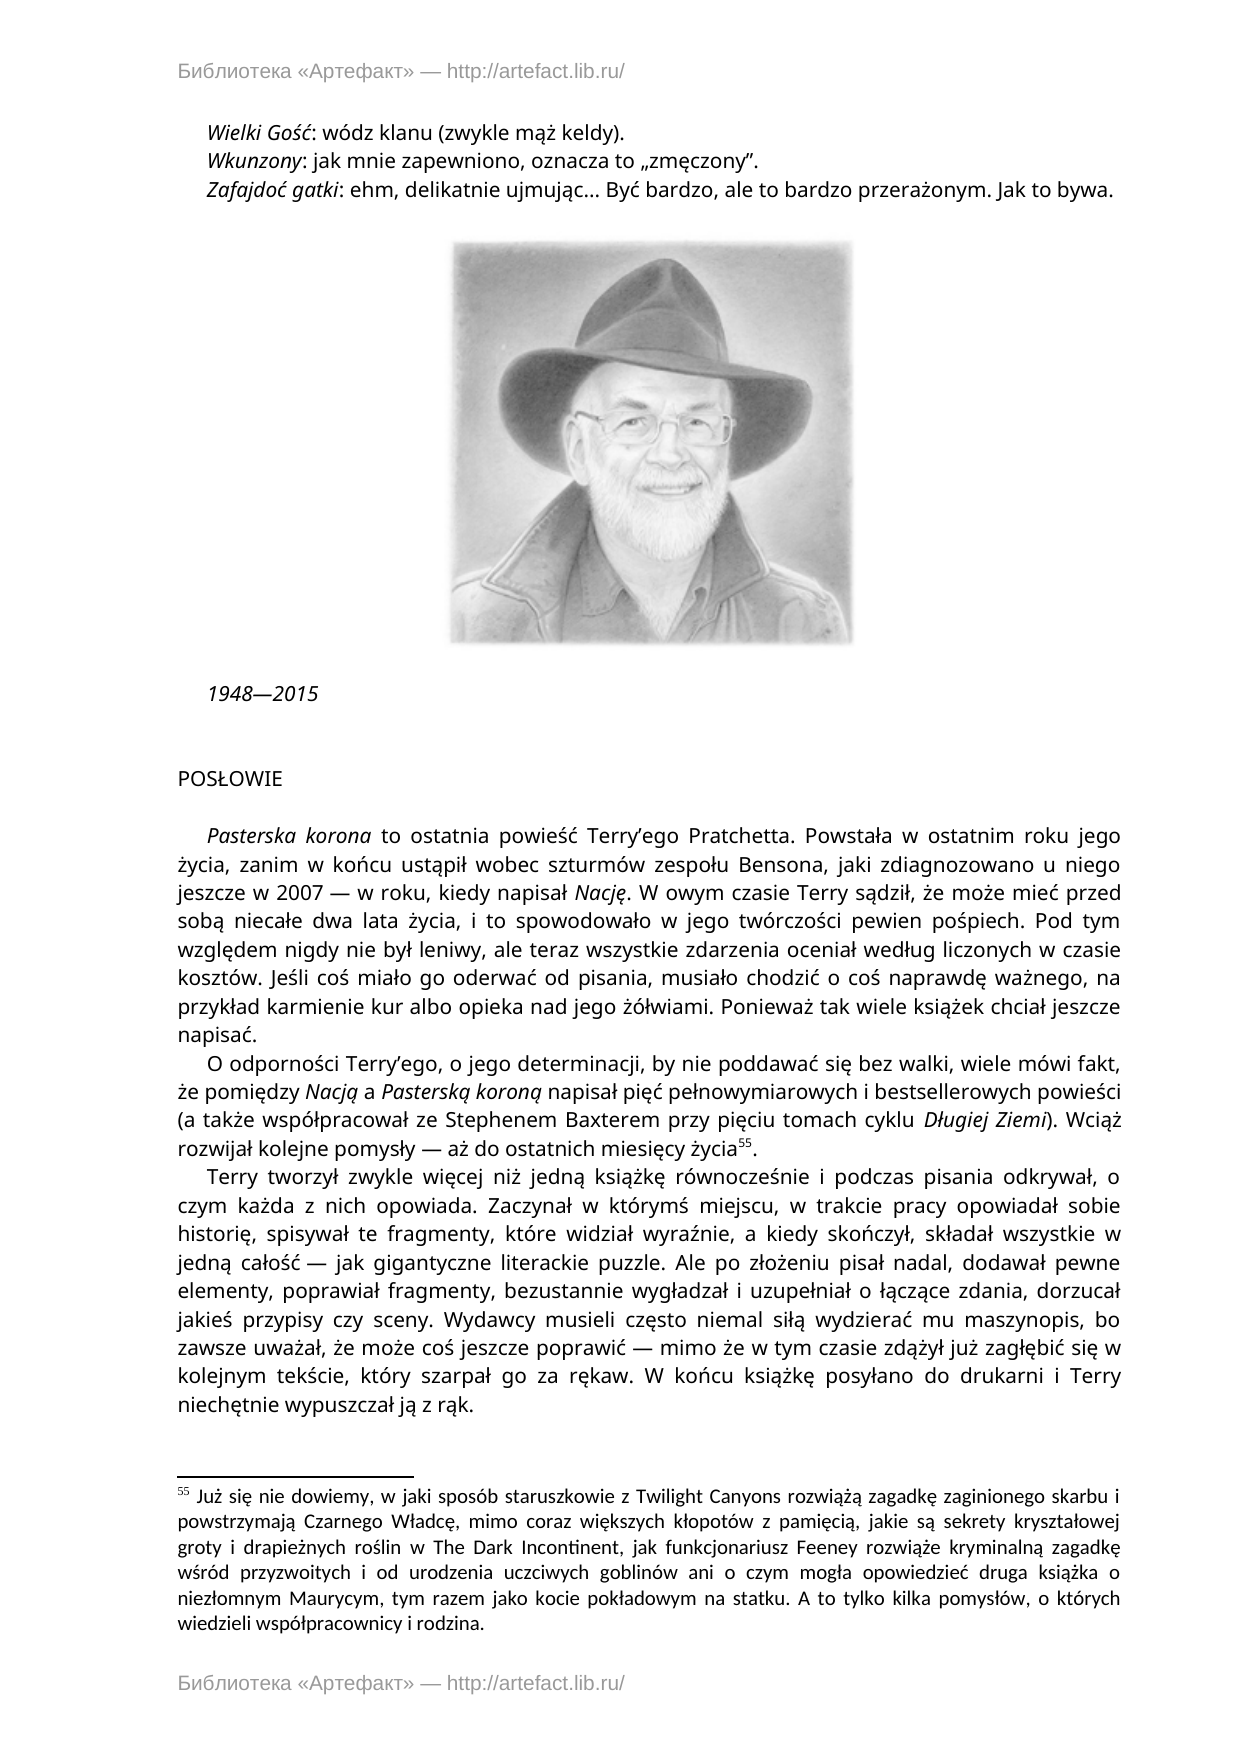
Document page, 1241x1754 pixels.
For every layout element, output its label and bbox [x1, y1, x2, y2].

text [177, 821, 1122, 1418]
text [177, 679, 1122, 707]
picture [440, 231, 859, 651]
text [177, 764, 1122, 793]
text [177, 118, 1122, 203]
